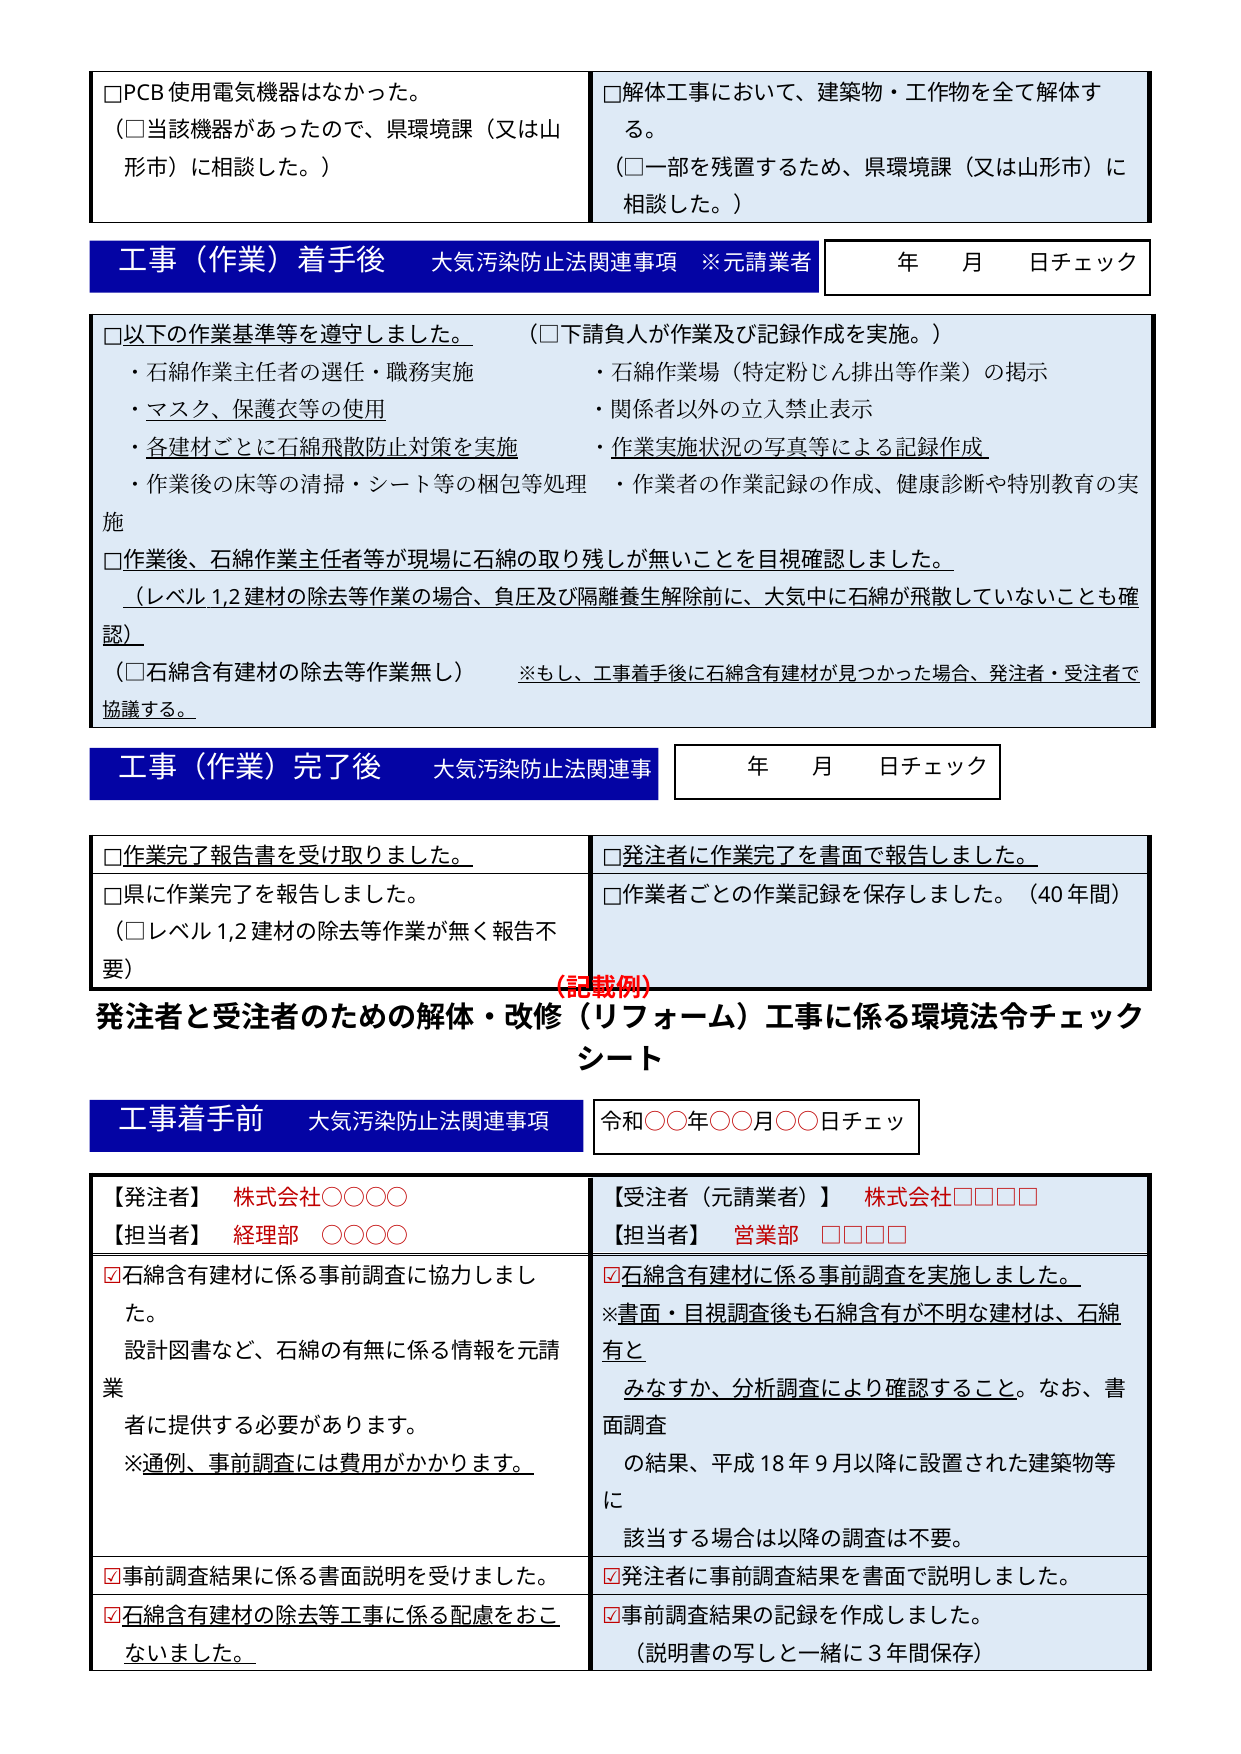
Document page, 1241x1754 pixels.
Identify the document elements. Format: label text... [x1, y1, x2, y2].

table_header □以下の作業基準等を遵守しました。 （□下請負人が作業及び記録作成を実施。） ・石綿作業主任者の選任・職務実施 ・石綿作業場（特定粉じん排出等作業）の掲示 ・マスク、保護衣等の使用 ・関係者以外の立入禁止表示 ・各建材ごとに石綿飛散防止対策を実施 ・作業実施状況の写真等による記録作成 ・作業後の床等の清掃・シート等の梱包等処理 ・作業者の作業記録の作成、健康診断や特別教育の実施 □作業後、石綿作業主任者等が現場に石綿の取り残しが無いことを目視確認しました。 （レベル1,2建材の除去等作業の場合、負圧及び隔離養生解除前に、大気中に石綿が飛散していないことも確認） （□石綿含有建材の除去等作業無し） ※もし、工事着手後に石綿含有建材が見つかった場合、発注者・受注者で協議する。 [93, 315, 1151, 727]
table_cell ☑発注者に事前調査結果を書面で説明しました。 [593, 1557, 1147, 1594]
table_cell □PCB使用電気機器はなかった。 （□当該機器があったので、県環境課（又は山形市）に相談した。） [93, 72, 588, 222]
table_header 【受注者（元請業者）】 株式会社□□□□ 【担当者】 営業部 □□□□ [593, 1177, 1147, 1252]
table_header 【発注者】 株式会社○○○○ 【担当者】 経理部 ○○○○ [93, 1177, 591, 1252]
table_cell ☑石綿含有建材に係る事前調査を実施しました。 ※書面・目視調査後も石綿含有が不明な建材は、石綿有と みなすか、分析調査により確認すること。なお、書面調査 の結果、平成18年9月以降に設置された建築物等に 該当する場合は以降の調査は不要。 [593, 1256, 1147, 1556]
table_header □発注者に作業完了を書面で報告しました。 [593, 836, 1147, 873]
text 発注者と受注者のための解体・改修（リフォーム）工事に係る環境法令チェックシート [89, 993, 1152, 1078]
table_cell ☑事前調査結果に係る書面説明を受けました。 [93, 1557, 588, 1594]
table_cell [93, 1595, 588, 1670]
table_header □作業完了報告書を受け取りました。 [93, 836, 588, 873]
table_cell □作業者ごとの作業記録を保存しました。（40年間） [593, 874, 1147, 987]
table_cell ☑事前調査結果の記録を作成しました。 （説明書の写しと一緒に３年間保存） [593, 1595, 1147, 1670]
table_cell □解体工事において、建築物・工作物を全て解体する。 （□一部を残置するため、県環境課（又は山形市）に相談した。） [593, 72, 1147, 222]
table_cell □県に作業完了を報告しました。 （□レベル1,2建材の除去等作業が無く報告不要） [93, 874, 588, 987]
table_cell ☑石綿含有建材に係る事前調査に協力しました。 設計図書など、石綿の有無に係る情報を元請業 者に提供する必要があります。 ※通例、事前調査には費用がかかります。 [93, 1256, 588, 1556]
